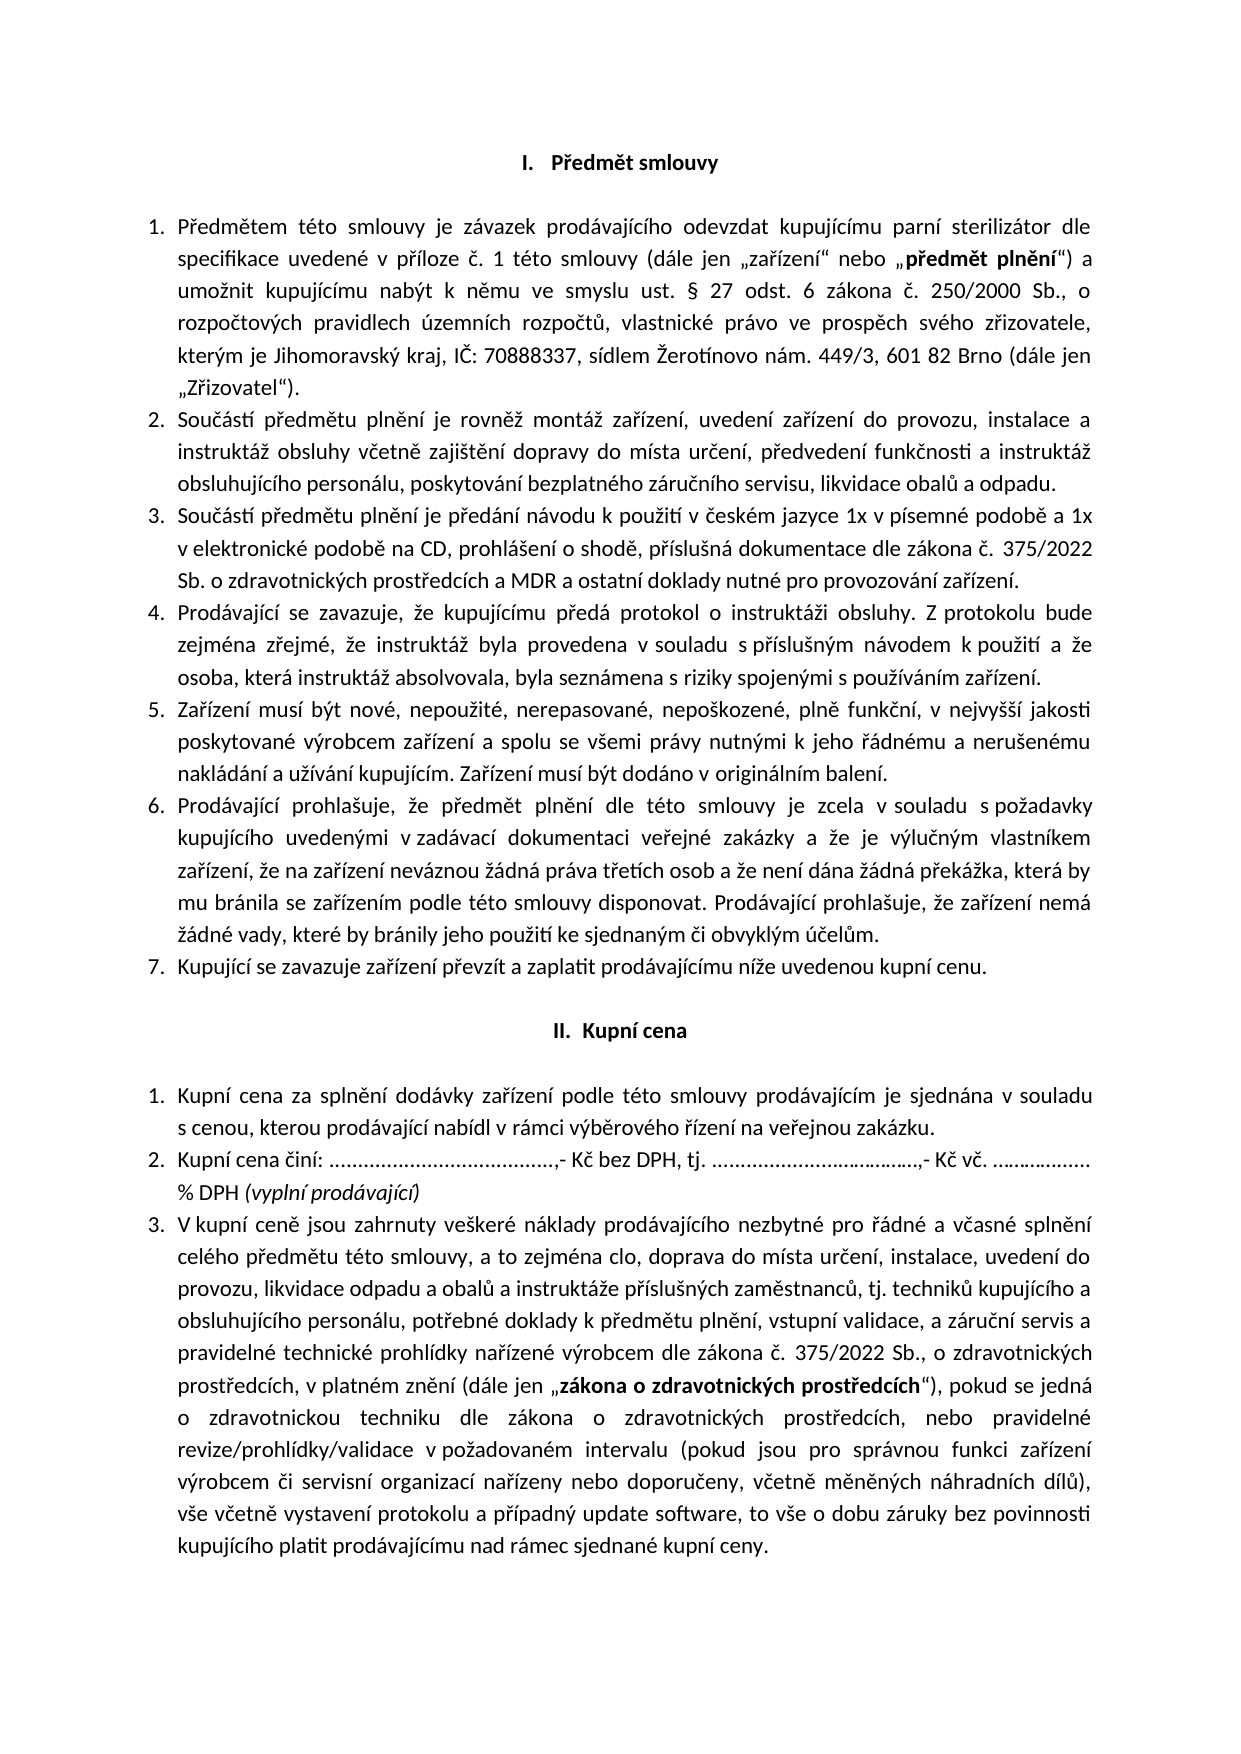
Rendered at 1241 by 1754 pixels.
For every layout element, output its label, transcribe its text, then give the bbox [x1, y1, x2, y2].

list Kupní cena [148, 1017, 1093, 1045]
list Prodávající se zavazuje, že kupujícímu předá protokol o instruktáži obsluhy. Z protokolu bude zejména zřejmé, že instruktáž byla provedena v souladu s příslušným návodem k použití a že osoba, která instruktáž absolvovala, byla seznámena s riziky spojenými s používáním zařízení. [148, 598, 1093, 691]
list Součástí předmětu plnění je předání návodu k použití v českém jazyce 1x v písemné podobě a 1x v elektronické podobě na CD, prohlášení o shodě, příslušná dokumentace dle zákona č. 375/2022 Sb. o zdravotnických prostředcích a MDR a ostatní doklady nutné pro provozování zařízení. [148, 502, 1093, 594]
list Prodávající prohlašuje, že předmět plnění dle této smlouvy je zcela v souladu s požadavky kupujícího uvedenými v zadávací dokumentaci veřejné zakázky a že je výlučným vlastníkem zařízení, že na zařízení neváznou žádná práva třetích osob a že není dána žádná překážka, která by mu bránila se zařízením podle této smlouvy disponovat. Prodávající prohlašuje, že zařízení nemá žádné vady, které by bránily jeho použití ke sjednaným či obvyklým účelům. [148, 791, 1093, 948]
list Kupní cena za splnění dodávky zařízení podle této smlouvy prodávajícím je sjednána v souladu s cenou, kterou prodávající nabídl v rámci výběrového řízení na veřejnou zakázku. [148, 1081, 1093, 1141]
list Zařízení musí být nové, nepoužité, nerepasované, nepoškozené, plně funkční, v nejvyšší jakosti poskytované výrobcem zařízení a spolu se všemi právy nutnými k jeho řádnému a nerušenému nakládání a užívání kupujícím. Zařízení musí být dodáno v originálním balení. [148, 695, 1093, 787]
list Kupující se zavazuje zařízení převzít a zaplatit prodávajícímu níže uvedenou kupní cenu. [148, 952, 1093, 980]
list V kupní ceně jsou zahrnuty veškeré náklady prodávajícího nezbytné pro řádné a včasné splnění celého předmětu této smlouvy, a to zejména clo, doprava do místa určení, instalace, uvedení do provozu, likvidace odpadu a obalů a instruktáže příslušných zaměstnanců, tj. techniků kupujícího a obsluhujícího personálu, potřebné doklady k předmětu plnění, vstupní validace, a záruční servis a pravidelné technické prohlídky nařízené výrobcem dle zákona č. 375/2022 Sb., o zdravotnických prostředcích, v platném znění (dále jen „zákona o zdravotnických prostředcích“), pokud se jedná o zdravotnickou techniku dle zákona o zdravotnických prostředcích, nebo pravidelné revize/prohlídky/validace v požadovaném intervalu (pokud jsou pro správnou funkci zařízení výrobcem či servisní organizací nařízeny nebo doporučeny, včetně měněných náhradních dílů), vše včetně vystavení protokolu a případný update software, to vše o dobu záruky bez povinnosti kupujícího platit prodávajícímu nad rámec sjednané kupní ceny. [148, 1210, 1093, 1560]
list Předmětem této smlouvy je závazek prodávajícího odevzdat kupujícímu parní sterilizátor dle specifikace uvedené v příloze č. 1 této smlouvy (dále jen „zařízení“ nebo „předmět plnění“) a umožnit kupujícímu nabýt k němu ve smyslu ust. § 27 odst. 6 zákona č. 250/2000 Sb., o rozpočtových pravidlech územních rozpočtů, vlastnické právo ve prospěch svého zřizovatele, kterým je Jihomoravský kraj, IČ: 70888337, sídlem Žerotínovo nám. 449/3, 601 82 Brno (dále jen „Zřizovatel“). [148, 212, 1093, 401]
list Kupní cena činí: .......................................,- Kč bez DPH, tj. ......................……………,- Kč vč. …………......% DPH (vyplní prodávající) [148, 1145, 1093, 1206]
list Součástí předmětu plnění je rovněž montáž zařízení, uvedení zařízení do provozu, instalace a instruktáž obsluhy včetně zajištění dopravy do místa určení, předvedení funkčnosti a instruktáž obsluhujícího personálu, poskytování bezplatného záručního servisu, likvidace obalů a odpadu. [148, 405, 1093, 497]
list Předmět smlouvy [148, 148, 1093, 176]
